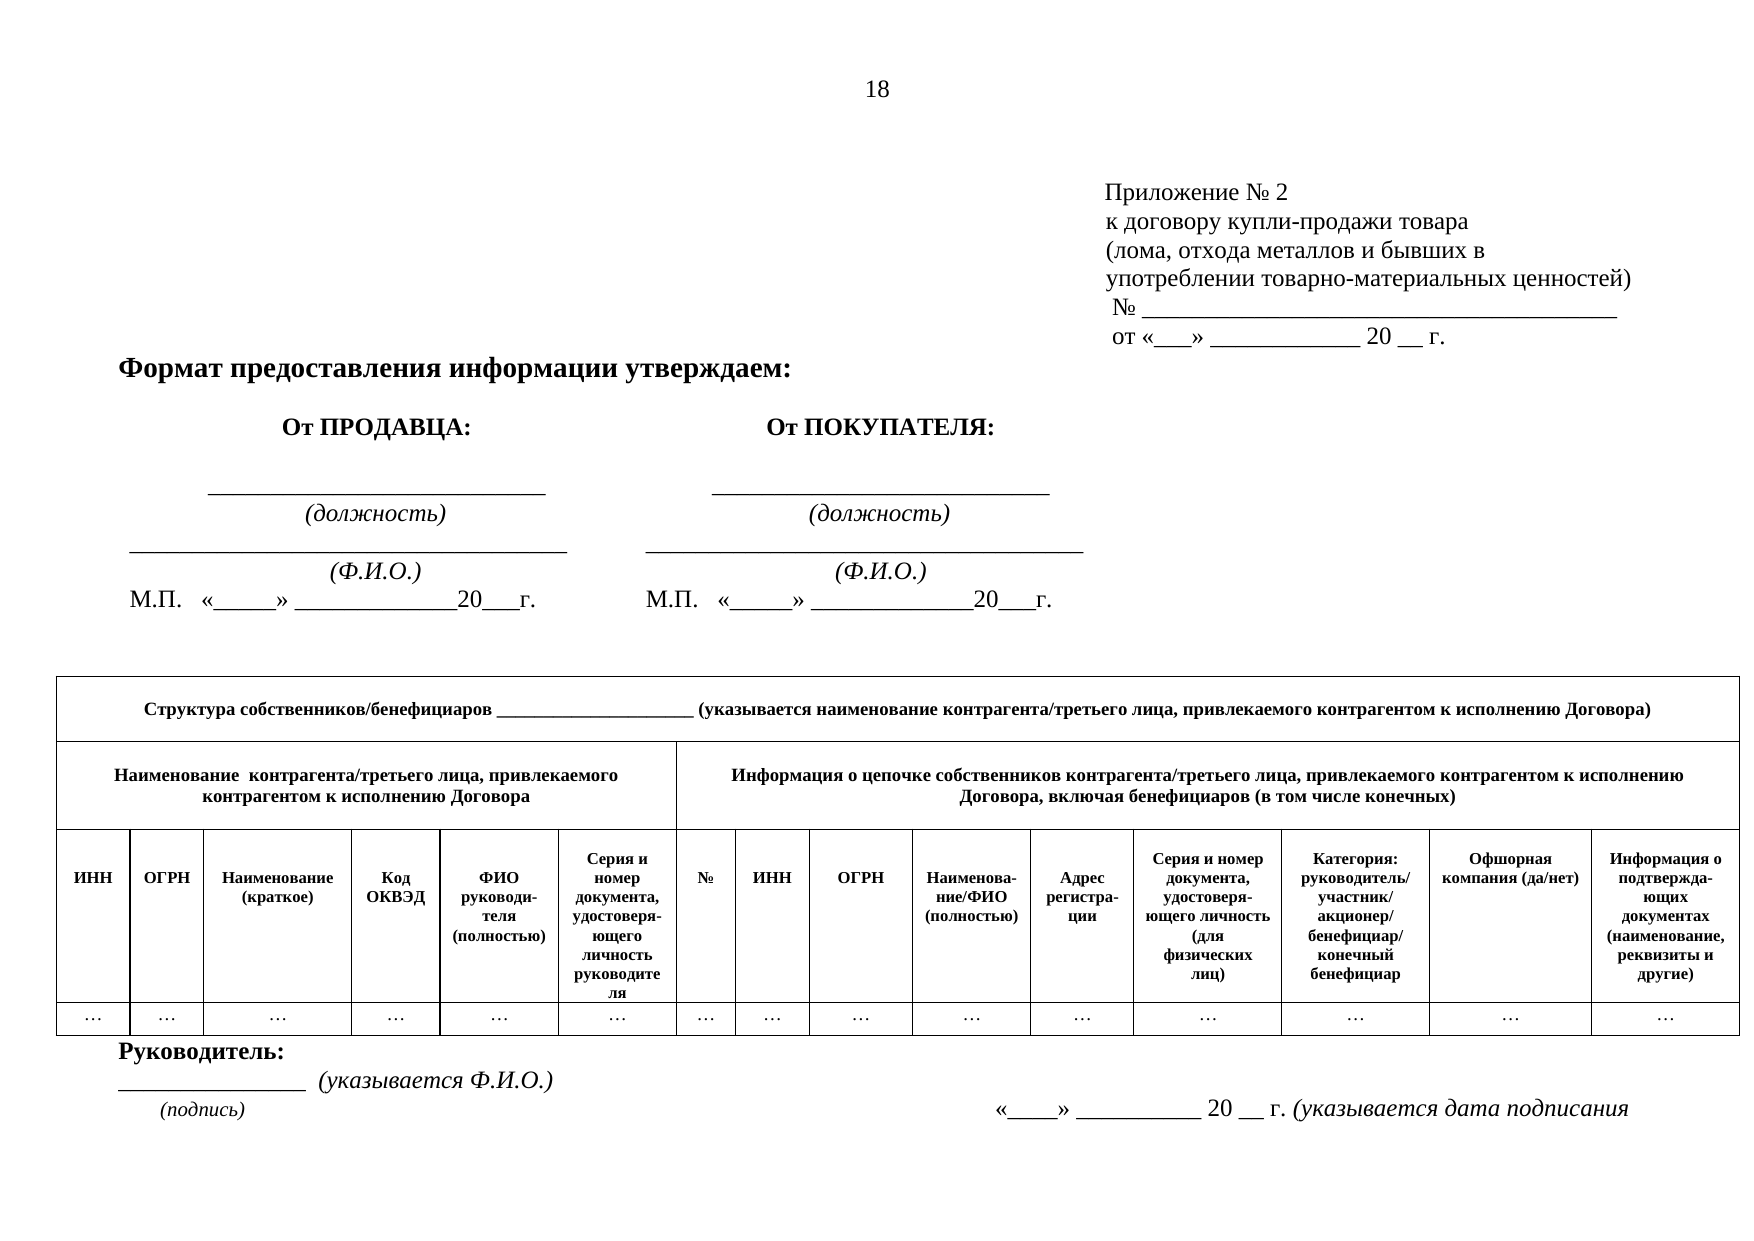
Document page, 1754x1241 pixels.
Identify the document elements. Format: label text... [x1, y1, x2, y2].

table_cell ИНН [736, 830, 809, 1002]
table_cell Категория: руководитель/ участник/ акционер/ бенефициар/ конечный бенефициар [1282, 830, 1429, 1002]
table_cell Информация о подтвержда-ющих документах (наименование, реквизиты и другие) [1592, 830, 1739, 1002]
text Формат предоставления информации утверждаем: [118, 350, 1636, 383]
table_cell Информация о цепочке собственников контрагента/третьего лица, привлекаемого контрагентом к исполнению Договора, включая бенефициаров (в том числе конечных) [677, 742, 1739, 828]
text (лома, отхода металлов и бывших в [118, 235, 1636, 263]
table_cell Наименова-ние/ФИО (полностью) [913, 830, 1030, 1002]
table_cell № [677, 830, 735, 1002]
table_cell ОГРН [131, 830, 203, 1002]
table_cell … [204, 1003, 351, 1035]
table_cell Адрес регистра- ции [1031, 830, 1133, 1002]
table_cell ИНН [57, 830, 129, 1002]
table_cell … [441, 1003, 558, 1035]
table_cell Код ОКВЭД [352, 830, 439, 1002]
table_cell … [1430, 1003, 1591, 1035]
table_header От ПОКУПАТЕЛЯ: ___________________________ (должность) ___________________________________ (Ф.И.О.) М.П. «_____» _____________20___г. [634, 412, 1126, 613]
text от «___» ____________ 20 __ г. [118, 321, 1636, 350]
text к договору купли-продажи товара [118, 206, 1636, 235]
table_cell … [559, 1003, 676, 1035]
table_header От ПРОДАВЦА: ___________________________ (должность) ___________________________________ (Ф.И.О.) М.П. «_____» _____________20___г. [118, 412, 634, 613]
table_cell … [736, 1003, 809, 1035]
text № ______________________________________ [118, 292, 1636, 321]
table_cell … [810, 1003, 912, 1035]
table_cell Наименование (краткое) [204, 830, 351, 1002]
table_cell ОГРН [810, 830, 912, 1002]
text Приложение № 2 [487, 177, 1636, 206]
table_cell … [352, 1003, 439, 1035]
text употреблении товарно-материальных ценностей) [118, 263, 1636, 292]
text (подпись) «____» __________ 20 __ г. (указывается дата подписания [118, 1093, 1636, 1122]
table_cell Серия и номер документа, удостоверя-ющего личность руководителя [559, 830, 676, 1002]
table_cell Серия и номер документа, удостоверя- ющего личность (для физических лиц) [1134, 830, 1281, 1002]
table_cell … [1282, 1003, 1429, 1035]
table_cell Наименование контрагента/третьего лица, привлекаемого контрагентом к исполнению Договора [57, 742, 676, 828]
table_cell … [677, 1003, 735, 1035]
table_cell … [1592, 1003, 1739, 1035]
table_header Структура собственников/бенефициаров _____________________ (указывается наименование контрагента/третьего лица, привлекаемого контрагентом к исполнению Договора) [57, 677, 1739, 741]
text _______________ (указывается Ф.И.О.) [118, 1065, 1636, 1093]
text Руководитель: [118, 1036, 1636, 1065]
table_cell … [57, 1003, 129, 1035]
table_cell … [1031, 1003, 1133, 1035]
table_cell … [131, 1003, 203, 1035]
table_cell … [913, 1003, 1030, 1035]
table_cell … [1134, 1003, 1281, 1035]
table_cell ФИО руководи-теля (полностью) [441, 830, 558, 1002]
table_cell Офшорная компания (да/нет) [1430, 830, 1591, 1002]
